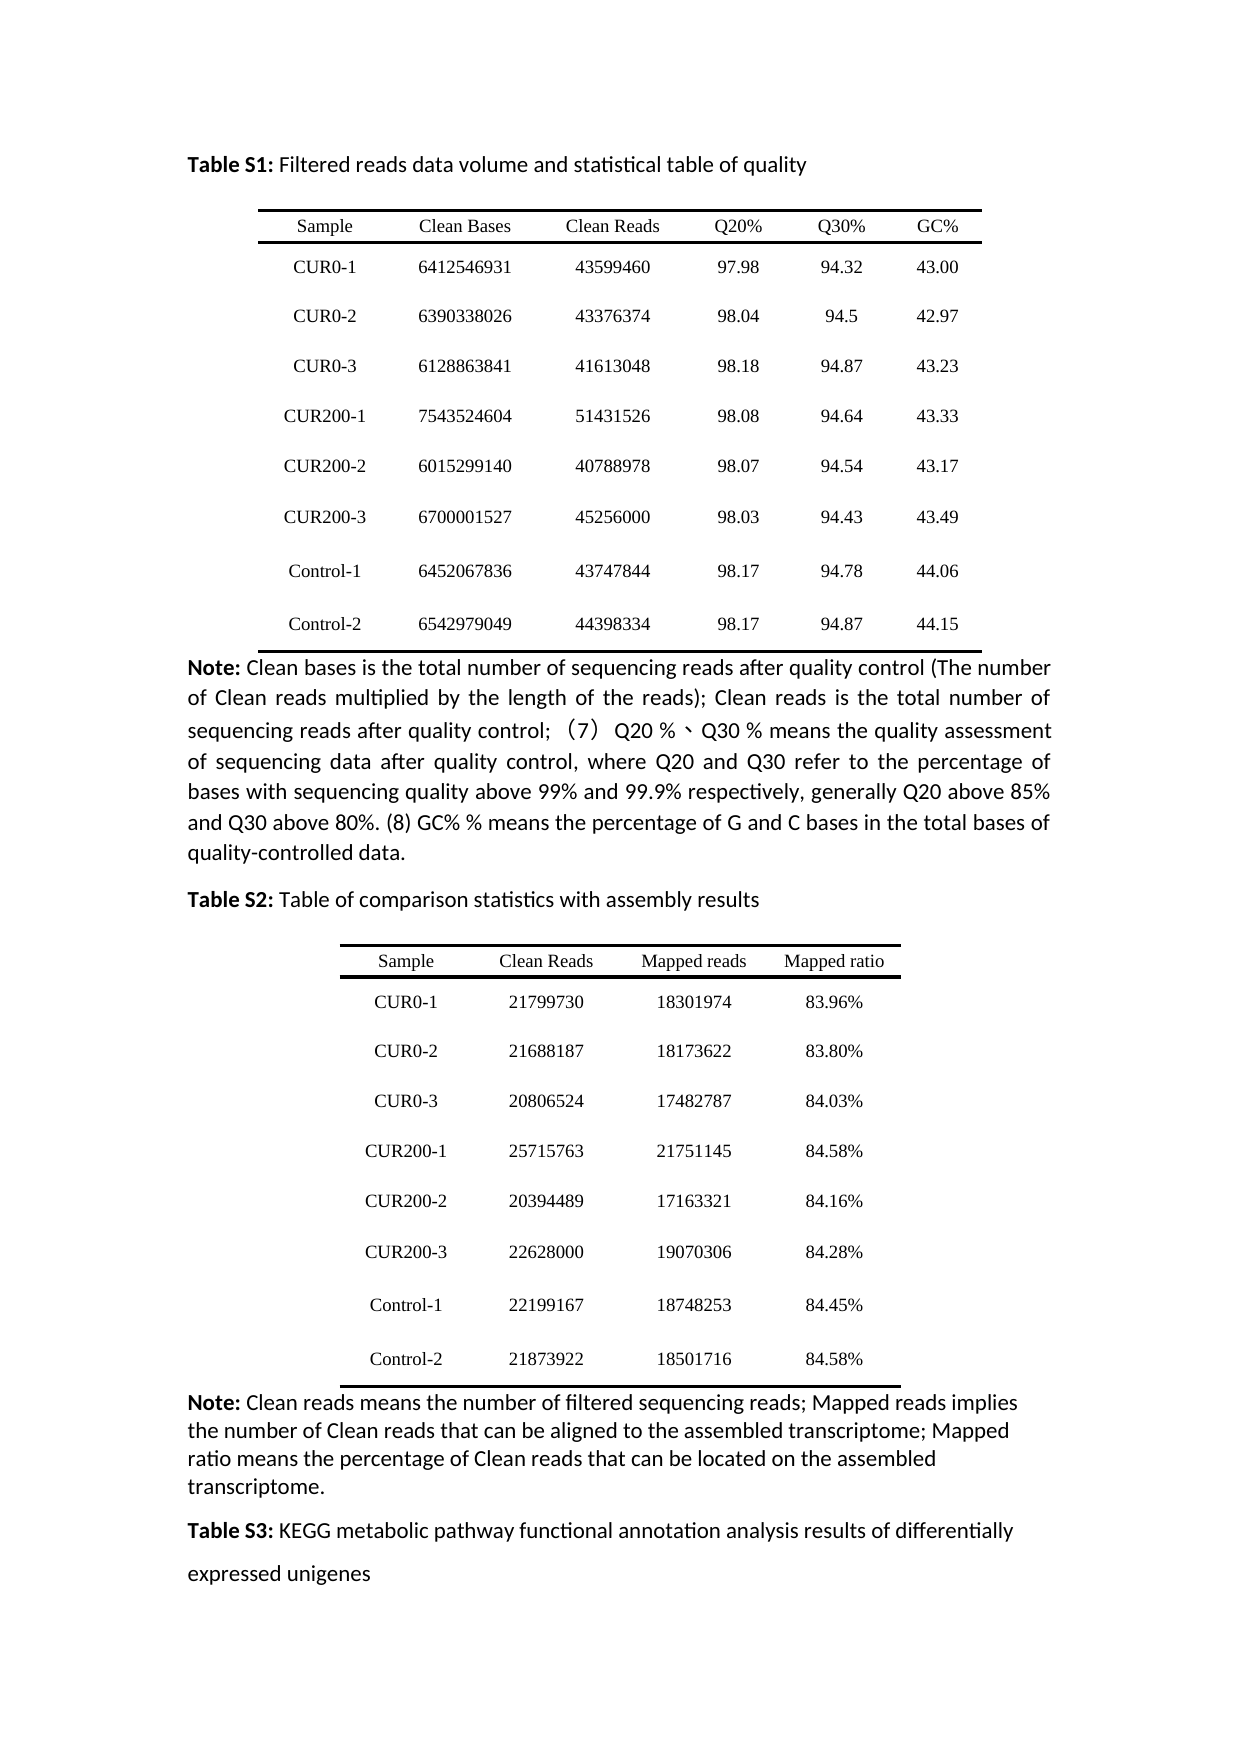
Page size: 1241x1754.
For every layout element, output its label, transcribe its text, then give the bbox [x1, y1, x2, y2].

table_cell CUR0-1 [258, 244, 391, 291]
table_header Sample [340, 947, 472, 975]
text Note: Clean reads means the number of filtered sequencing reads; Mapped reads implies the number of Clean reads that can be aligned to the assembled transcriptome; Mapped ratio means the percentage of Clean reads that can be located on the assembled transcriptome. [187, 1388, 1053, 1500]
table_header Q20% [687, 212, 790, 241]
table_cell CUR200-1 [258, 391, 391, 441]
table_cell 84.58% [768, 1125, 901, 1175]
table_cell Control-1 [340, 1279, 472, 1332]
table_cell 98.07 [687, 441, 790, 491]
table_cell 94.43 [790, 491, 893, 544]
table_cell 21799730 [473, 979, 620, 1025]
table_cell 98.04 [687, 291, 790, 341]
table_cell 94.87 [790, 341, 893, 391]
table_header Sample [258, 212, 391, 241]
table_cell CUR200-2 [258, 441, 391, 491]
table_cell 21873922 [473, 1332, 620, 1385]
table_cell 51431526 [539, 391, 687, 441]
table_cell Control-2 [340, 1332, 472, 1385]
table_cell 18748253 [620, 1279, 768, 1332]
table_cell 17482787 [620, 1075, 768, 1125]
table_header Clean Reads [473, 947, 620, 975]
table_cell 40788978 [539, 441, 687, 491]
table_cell 6542979049 [391, 597, 539, 650]
table_cell 22628000 [473, 1225, 620, 1278]
table_cell 43376374 [539, 291, 687, 341]
table_cell CUR0-2 [340, 1025, 472, 1075]
table_cell 43599460 [539, 244, 687, 291]
text Table S2: Table of comparison statistics with assembly results [187, 885, 1053, 913]
table_cell 98.03 [687, 491, 790, 544]
table_cell 97.98 [687, 244, 790, 291]
table_cell 6452067836 [391, 544, 539, 597]
table_cell 41613048 [539, 341, 687, 391]
table_header Clean Reads [539, 212, 687, 241]
table_cell 6015299140 [391, 441, 539, 491]
table_header Q30% [790, 212, 893, 241]
table_cell 20394489 [473, 1175, 620, 1225]
table_cell 7543524604 [391, 391, 539, 441]
table_cell 43.17 [893, 441, 982, 491]
table_cell 94.78 [790, 544, 893, 597]
table_cell 44.15 [893, 597, 982, 650]
table_cell 45256000 [539, 491, 687, 544]
table_cell CUR0-2 [258, 291, 391, 341]
table_cell Control-1 [258, 544, 391, 597]
table_cell 84.03% [768, 1075, 901, 1125]
table_cell 6128863841 [391, 341, 539, 391]
table_cell 44398334 [539, 597, 687, 650]
table_cell 94.64 [790, 391, 893, 441]
table_cell 43747844 [539, 544, 687, 597]
table_cell 98.18 [687, 341, 790, 391]
table_cell CUR200-1 [340, 1125, 472, 1175]
table_cell CUR200-3 [258, 491, 391, 544]
table_cell 18173622 [620, 1025, 768, 1075]
table_cell 94.32 [790, 244, 893, 291]
text Table S3: KEGG metabolic pathway functional annotation analysis results of differentially expressed unigenes [187, 1517, 1053, 1587]
table_cell 6390338026 [391, 291, 539, 341]
table_cell 94.87 [790, 597, 893, 650]
table_cell 44.06 [893, 544, 982, 597]
table_cell 84.58% [768, 1332, 901, 1385]
table_header Mapped ratio [768, 947, 901, 975]
text Table S1: Filtered reads data volume and statistical table of quality [187, 150, 1053, 178]
table_cell 43.33 [893, 391, 982, 441]
table_cell 43.23 [893, 341, 982, 391]
table_cell 20806524 [473, 1075, 620, 1125]
table_cell 42.97 [893, 291, 982, 341]
table_cell 22199167 [473, 1279, 620, 1332]
table_cell CUR0-3 [258, 341, 391, 391]
table_cell CUR0-3 [340, 1075, 472, 1125]
table_cell CUR0-1 [340, 979, 472, 1025]
table_cell 98.17 [687, 544, 790, 597]
table_header GC% [893, 212, 982, 241]
table_cell 18301974 [620, 979, 768, 1025]
table_cell 17163321 [620, 1175, 768, 1225]
table_cell 84.45% [768, 1279, 901, 1332]
table_cell 98.17 [687, 597, 790, 650]
table_cell 6700001527 [391, 491, 539, 544]
table_cell 84.16% [768, 1175, 901, 1225]
table_cell 21751145 [620, 1125, 768, 1175]
table_cell 43.49 [893, 491, 982, 544]
table_cell 19070306 [620, 1225, 768, 1278]
table_cell 94.5 [790, 291, 893, 341]
table_cell Control-2 [258, 597, 391, 650]
text Note: Clean bases is the total number of sequencing reads after quality control (The number of Clean reads multiplied by the length of the reads); Clean reads is the total number of sequencing reads after quality control;（7）Q20 %、Q30 % means the quality assessment of sequencing data after quality control, where Q20 and Q30 refer to the percentage of bases with sequencing quality above 99% and 99.9% respectively, generally Q20 above 85% and Q30 above 80%. (8) GC% % means the percentage of G and C bases in the total bases of quality-controlled data. [187, 653, 1053, 866]
table_header Clean Bases [391, 212, 539, 241]
table_cell 43.00 [893, 244, 982, 291]
table_cell 25715763 [473, 1125, 620, 1175]
table_cell CUR200-3 [340, 1225, 472, 1278]
table_cell 94.54 [790, 441, 893, 491]
table_cell 83.96% [768, 979, 901, 1025]
table_cell 84.28% [768, 1225, 901, 1278]
table_cell 6412546931 [391, 244, 539, 291]
table_cell 83.80% [768, 1025, 901, 1075]
table_cell CUR200-2 [340, 1175, 472, 1225]
table_header Mapped reads [620, 947, 768, 975]
table_cell 98.08 [687, 391, 790, 441]
table_cell 18501716 [620, 1332, 768, 1385]
table_cell 21688187 [473, 1025, 620, 1075]
